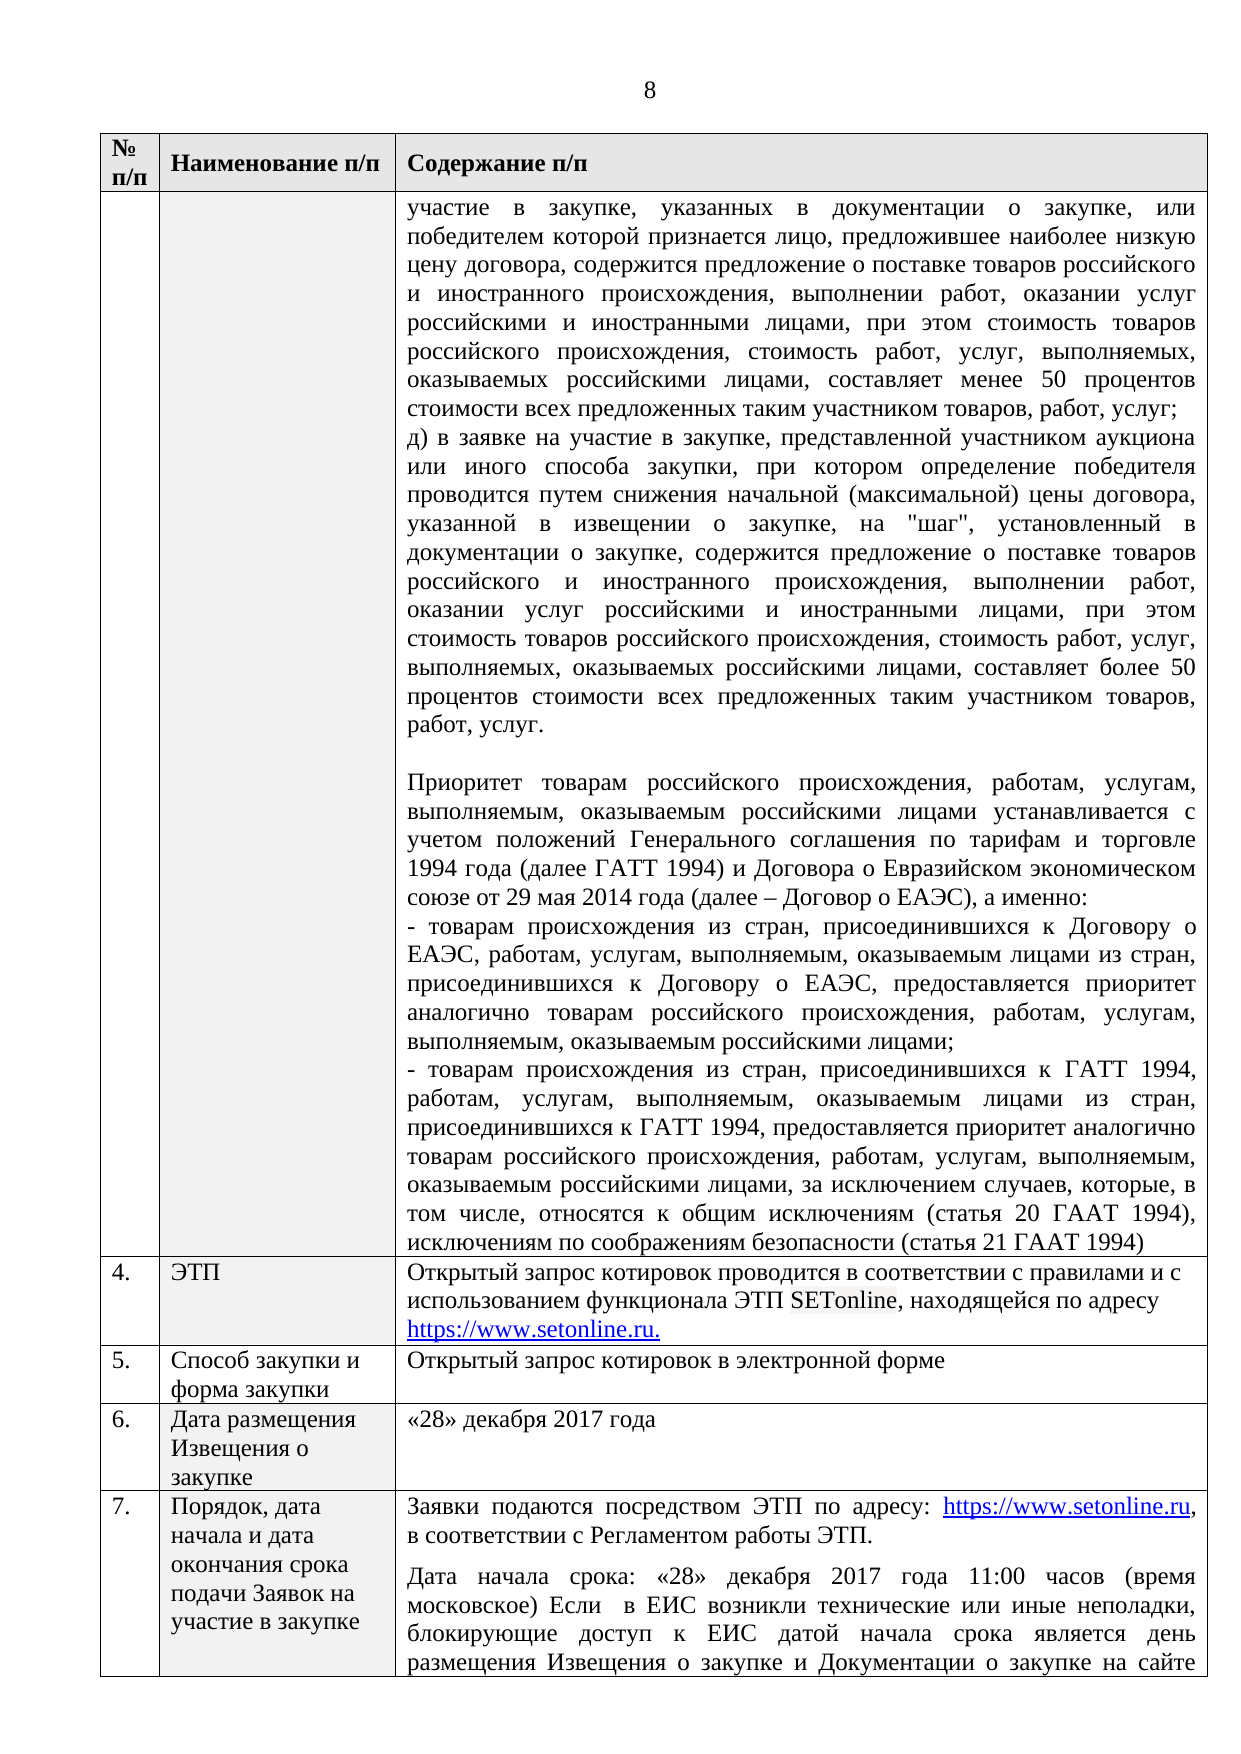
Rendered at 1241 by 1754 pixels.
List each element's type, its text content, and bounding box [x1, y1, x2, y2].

table_cell Способ закупки и форма закупки [160, 1346, 395, 1403]
table_cell «28» декабря 2017 года [396, 1404, 1207, 1490]
table_cell Дата размещения Извещения о закупке [160, 1404, 395, 1490]
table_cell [396, 1491, 1207, 1676]
table_cell Открытый запрос котировок в электронной форме [396, 1346, 1207, 1403]
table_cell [160, 1491, 395, 1676]
table_cell [101, 192, 159, 1256]
table_cell [101, 1404, 159, 1490]
table_header Содержание п/п [396, 134, 1207, 191]
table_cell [160, 192, 395, 1256]
table_header Наименование п/п [160, 134, 395, 191]
table_cell Открытый запрос котировок проводится в соответствии с правилами и с использованием функционала ЭТП SETonline, находящейся по адресу https://www.setonline.ru. [396, 1257, 1207, 1344]
table_cell [101, 1257, 159, 1344]
table_cell [101, 1491, 159, 1676]
table_header № п/п [101, 134, 159, 191]
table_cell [396, 192, 1207, 1256]
table_cell ЭТП [160, 1257, 395, 1344]
table_cell [101, 1346, 159, 1403]
